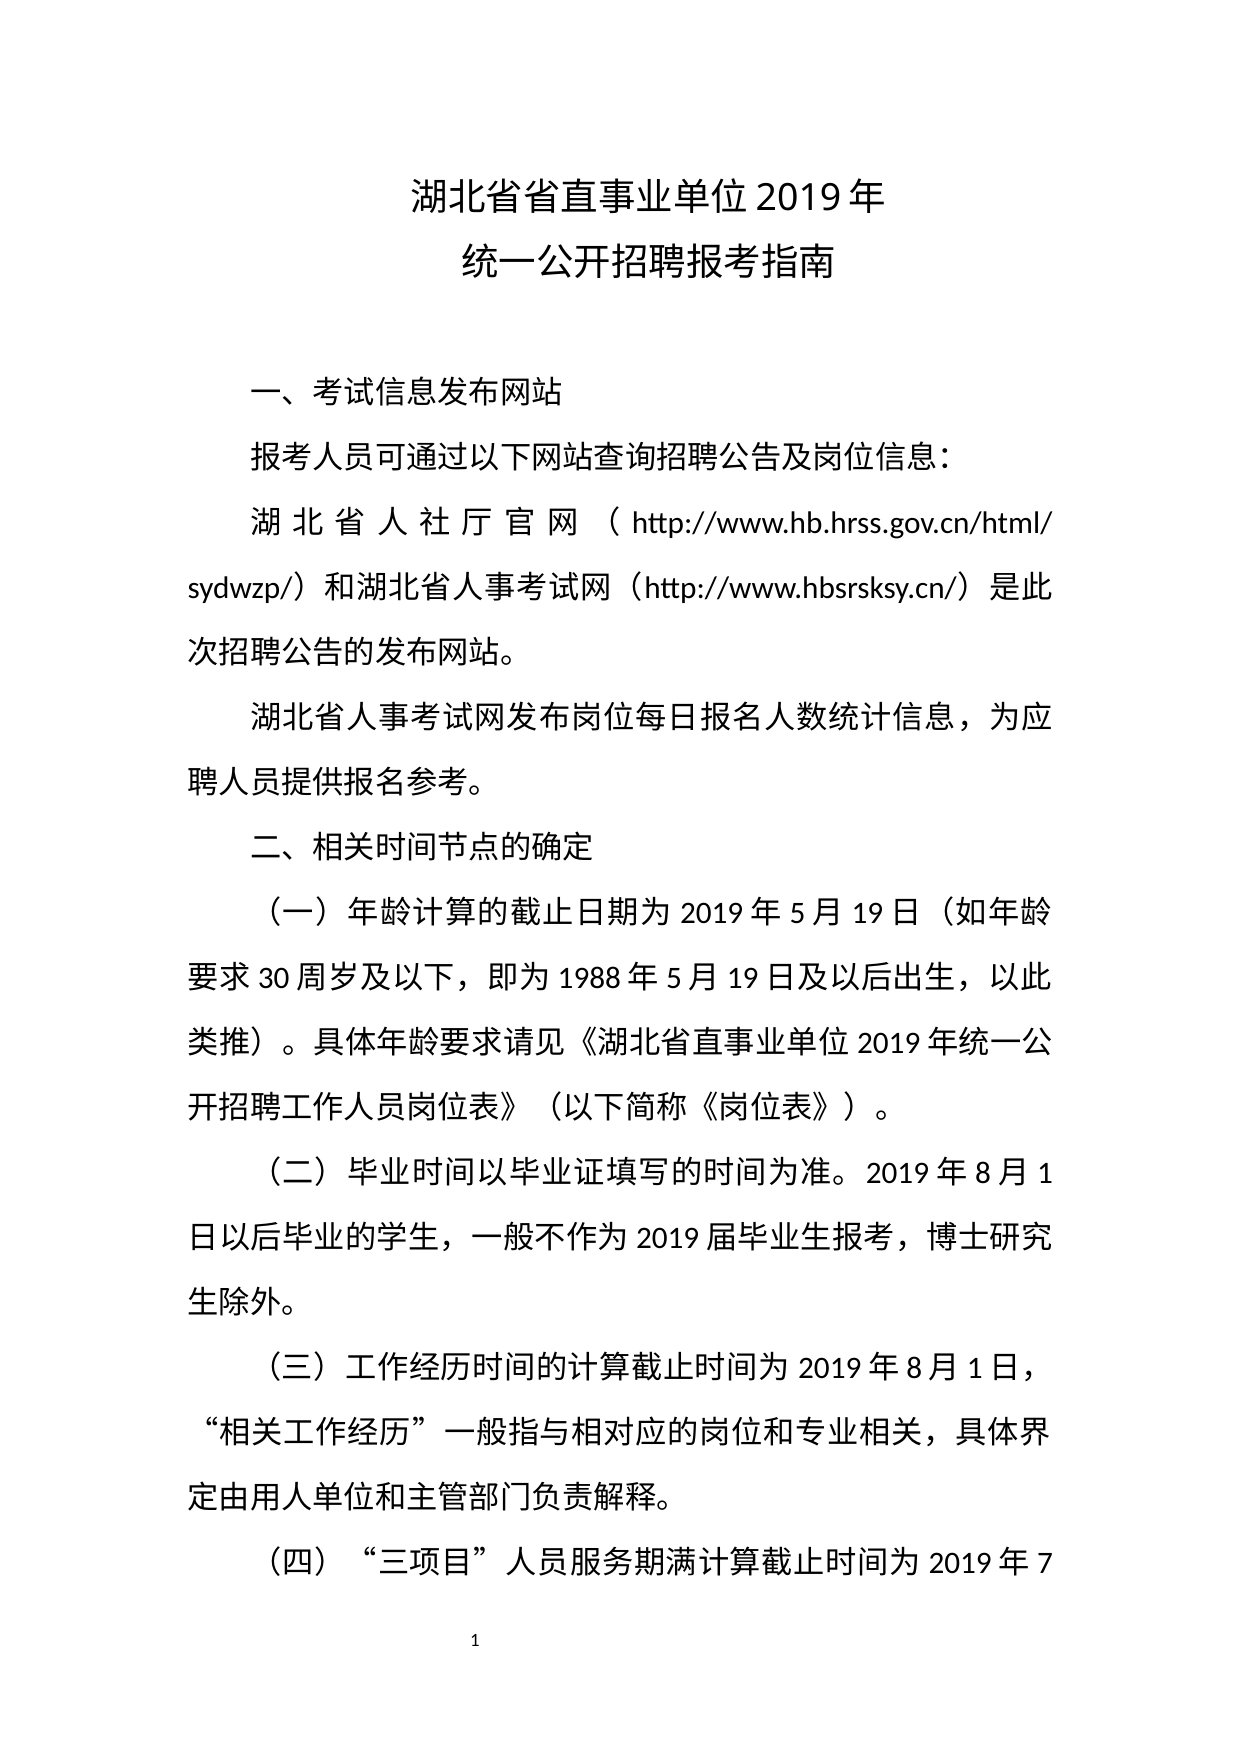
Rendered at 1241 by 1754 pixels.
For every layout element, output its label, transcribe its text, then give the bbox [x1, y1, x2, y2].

text 二、相关时间节点的确定 [187, 812, 1053, 877]
text 报考人员可通过以下网站查询招聘公告及岗位信息： [187, 422, 1053, 487]
text 湖北省人社厅官网（http://www.hb.hrss.gov.cn/html/sydwzp/）和湖北省人事考试网（http://www.hbsrsksy.cn/）是此次招聘公告的发布网站。 [187, 487, 1053, 682]
text （二）毕业时间以毕业证填写的时间为准。2019年8月1日以后毕业的学生，一般不作为2019届毕业生报考，博士研究生除外。 [187, 1137, 1053, 1332]
text 统一公开招聘报考指南 [187, 227, 1053, 292]
text 一、考试信息发布网站 [187, 357, 1053, 422]
text 湖北省人事考试网发布岗位每日报名人数统计信息，为应聘人员提供报名参考。 [187, 682, 1053, 812]
text （一）年龄计算的截止日期为2019年5月19日（如年龄要求30周岁及以下，即为1988年5月19日及以后出生，以此类推）。具体年龄要求请见《湖北省直事业单位2019年统一公开招聘工作人员岗位表》（以下简称《岗位表》）。 [187, 877, 1053, 1137]
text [187, 1527, 1053, 1592]
text 湖北省省直事业单位2019年 [187, 162, 1053, 227]
text （三）工作经历时间的计算截止时间为2019年8月1日，“相关工作经历”一般指与相对应的岗位和专业相关，具体界定由用人单位和主管部门负责解释。 [187, 1332, 1053, 1527]
